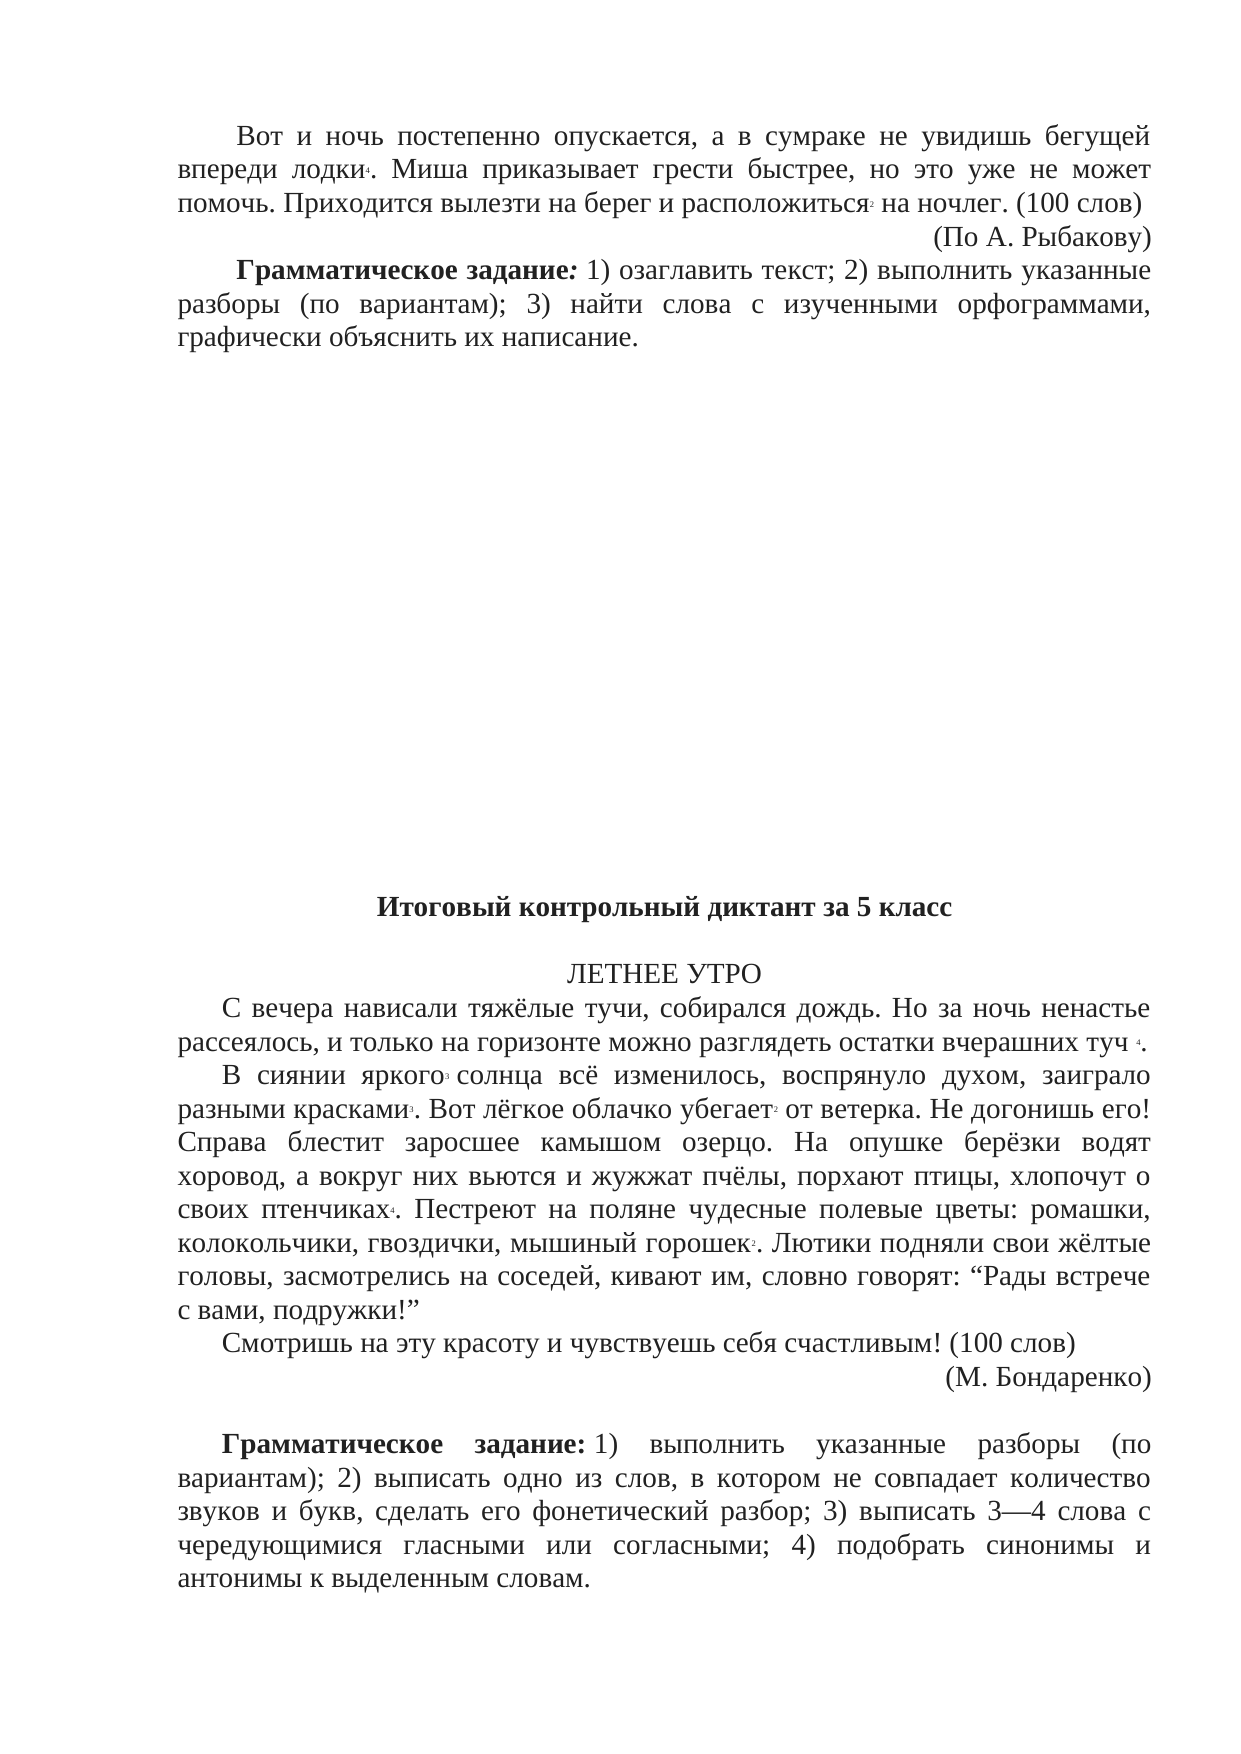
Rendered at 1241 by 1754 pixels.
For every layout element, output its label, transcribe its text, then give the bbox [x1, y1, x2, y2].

text С вечера нависали тяжёлые тучи, собирался дождь. Но за ночь ненастье рассеялось, и только на горизонте можно разглядеть остатки вчерашних туч 4. [177, 990, 1152, 1057]
text (М. Бондаренко) [177, 1359, 1152, 1393]
text Вот и ночь постепенно опускается, а в сумраке не увидишь бегущей впереди лодки4. Миша приказывает грести быстрее, но это уже не может помочь. Приходится вылезти на берег и расположиться2 на ночлег. (100 слов) [177, 118, 1152, 219]
text Грамматическое задание: 1) озаглавить текст; 2) выполнить указанные разборы (по вариантам); 3) найти слова с изученными орфограммами, графически объяснить их написание. [177, 252, 1152, 353]
text Смотришь на эту красоту и чувствуешь себя счастливым! (100 слов) [177, 1326, 1152, 1359]
text Итоговый контрольный диктант за 5 класс [177, 889, 1152, 923]
text В сиянии яркого3 солнца всё изменилось, воспрянуло духом, заиграло разными красками3. Вот лёгкое облачко убегает2 от ветерка. Не догонишь его! Справа блестит заросшее камышом озерцо. На опушке берёзки водят хоровод, а вокруг них вьются и жужжат пчёлы, порхают птицы, хлопочут о своих птенчиках4. Пестреют на поляне чудесные полевые цветы: ромашки, колокольчики, гвоздички, мышиный горошек2. Лютики подняли свои жёлтые головы, засмотрелись на соседей, кивают им, словно говорят: “Рады встрече с вами, подружки!” [177, 1057, 1152, 1326]
text ЛЕТНЕЕ УТРО [177, 957, 1152, 990]
text Грамматическое задание: 1) выполнить указанные разборы (по вариантам); 2) выписать одно из слов, в котором не совпадает количество звуков и букв, сделать его фонетический разбор; 3) выписать 3—4 слова с чередующимися гласными или согласными; 4) подобрать синонимы и антонимы к выделенным словам. [177, 1426, 1152, 1594]
text (По А. Рыбакову) [177, 219, 1152, 252]
